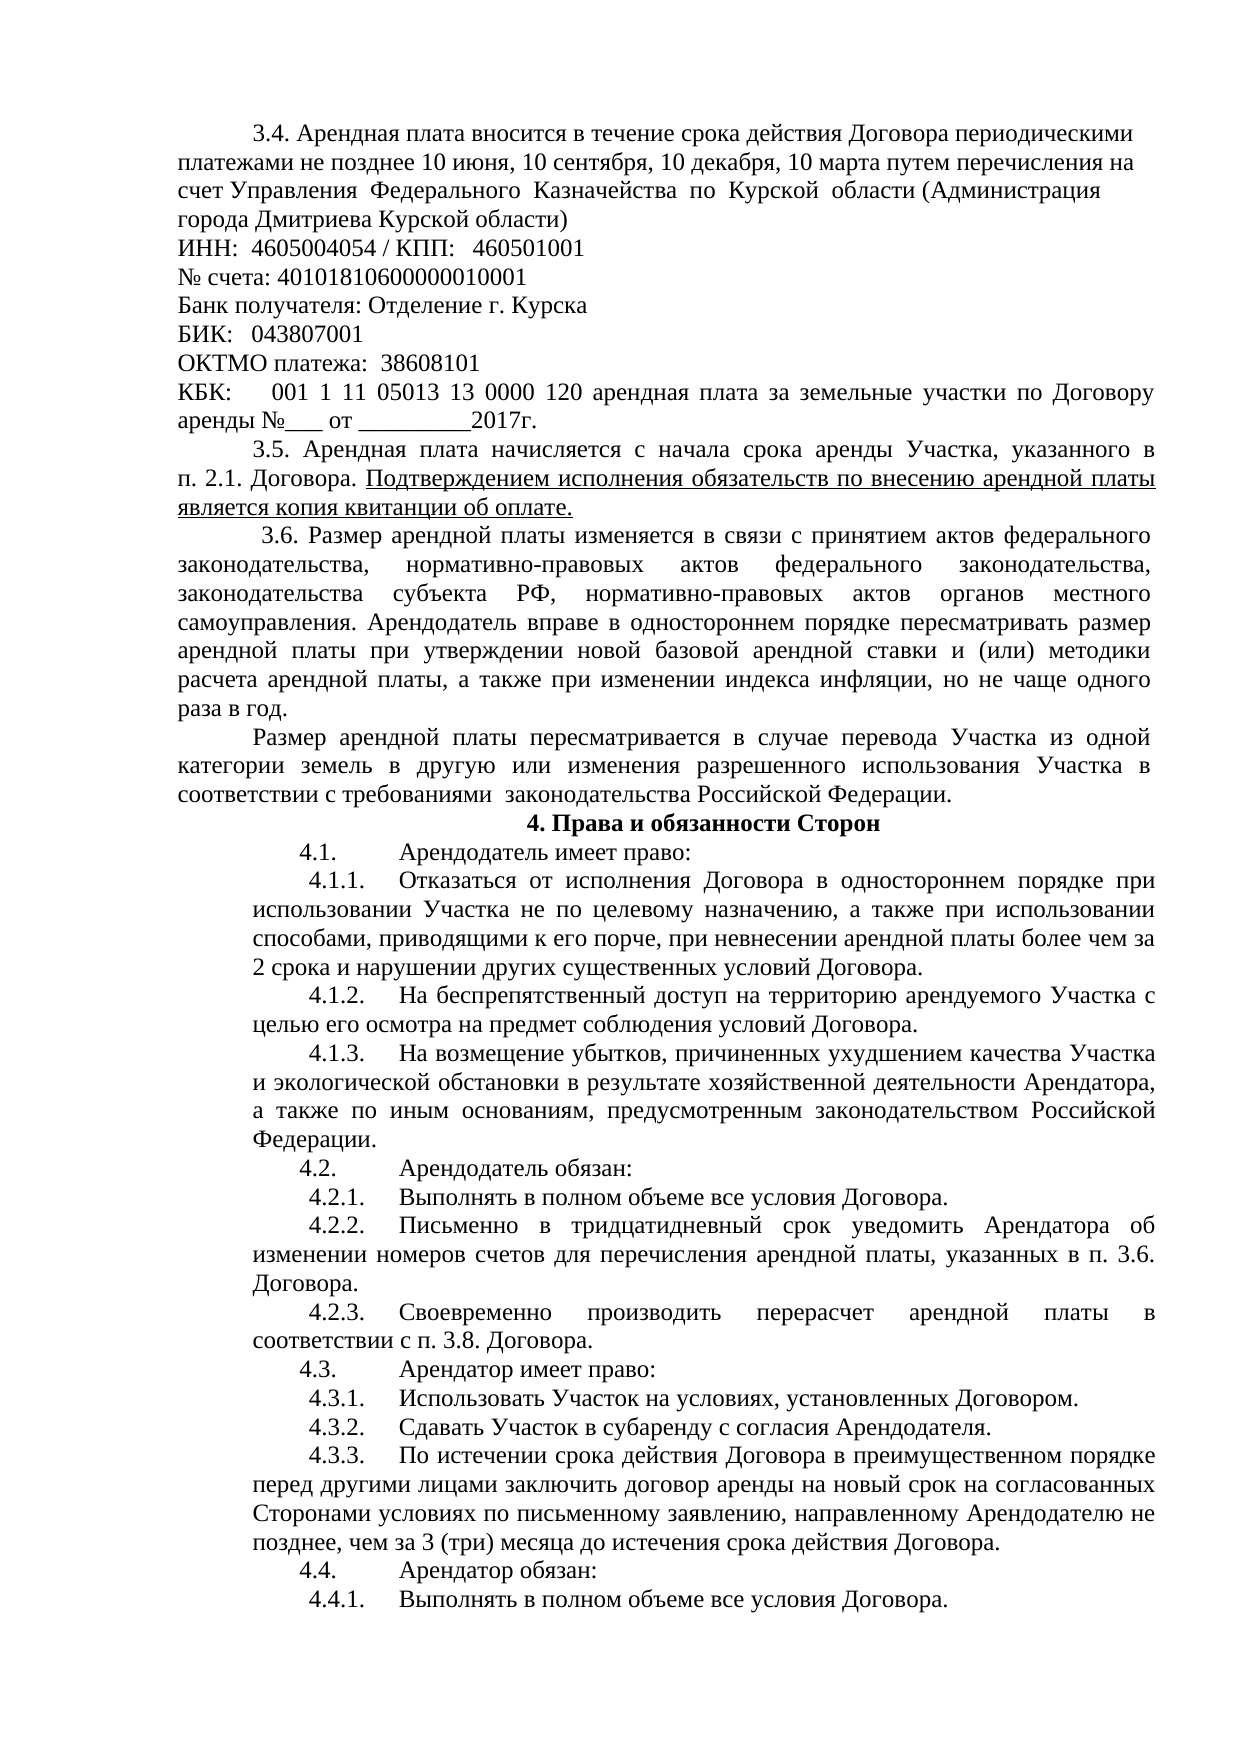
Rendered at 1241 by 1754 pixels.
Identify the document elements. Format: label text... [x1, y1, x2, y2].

list Письменно в тридцатидневный срок уведомить Арендатора об изменении номеров счетов для перечисления арендной платы, указанных в п. 3.6. Договора. [252, 1211, 1156, 1297]
text № счета: 40101810600000010001 [177, 262, 1152, 291]
text КБК: 001 1 11 05013 13 0000 120 арендная плата за земельные участки по Договору аренды №___ от _________2017г. [177, 377, 1156, 434]
list Использовать Участок на условиях, установленных Договором. [252, 1383, 1156, 1412]
list Отказаться от исполнения Договора в одностороннем порядке при использовании Участка не по целевому назначению, а также при использовании способами, приводящими к его порче, при невнесении арендной платы более чем за 2 срока и нарушении других существенных условий Договора. [252, 866, 1156, 981]
list Арендодатель обязан: [243, 1153, 1156, 1182]
text 3.4. Арендная плата вносится в течение срока действия Договора периодическими платежами не позднее 10 июня, 10 сентября, 10 декабря, 10 марта путем перечисления на счет Управления Федерального Казначейства по Курской области (Администрация города Дмитриева Курской области) [177, 118, 1152, 233]
list Арендатор обязан: [243, 1556, 1156, 1584]
list Арендатор имеет право: [243, 1354, 1156, 1383]
list Сдавать Участок в субаренду с согласия Арендодателя. [252, 1412, 1156, 1441]
text 3.5. Арендная плата начисляется с начала срока аренды Участка, указанного в п. 2.1. Договора. Подтверждением исполнения обязательств по внесению арендной платы является копия квитанции об оплате. [177, 434, 1156, 521]
text БИК: 043807001 [177, 319, 1152, 348]
list На возмещение убытков, причиненных ухудшением качества Участка и экологической обстановки в результате хозяйственной деятельности Арендатора, а также по иным основаниям, предусмотренным законодательством Российской Федерации. [252, 1038, 1156, 1153]
list Выполнять в полном объеме все условия Договора. [252, 1182, 1156, 1211]
list Своевременно производить перерасчет арендной платы в соответствии с п. 3.8. Договора. [252, 1297, 1156, 1354]
text 3.6. Размер арендной платы изменяется в связи с принятием актов федерального законодательства, нормативно-правовых актов федерального законодательства, законодательства субъекта РФ, нормативно-правовых актов органов местного самоуправления. Арендодатель вправе в одностороннем порядке пересматривать размер арендной платы при утверждении новой базовой арендной ставки и (или) методики расчета арендной платы, а также при изменении индекса инфляции, но не чаще одного раза в год. [177, 521, 1152, 722]
text ИНН: 4605004054 / КПП: 460501001 [177, 233, 1152, 262]
text ОКТМО платежа: 38608101 [177, 348, 1152, 377]
text Банк получателя: Отделение г. Курска [177, 291, 1152, 319]
list Выполнять в полном объеме все условия Договора. [252, 1584, 1156, 1613]
text Размер арендной платы пересматривается в случае перевода Участка из одной категории земель в другую или изменения разрешенного использования Участка в соответствии с требованиями законодательства Российской Федерации. [177, 722, 1152, 808]
text 4. Права и обязанности Сторон [177, 808, 1156, 837]
list По истечении срока действия Договора в преимущественном порядке перед другими лицами заключить договор аренды на новый срок на согласованных Сторонами условиях по письменному заявлению, направленному Арендодателю не позднее, чем за 3 (три) месяца до истечения срока действия Договора. [252, 1441, 1156, 1556]
list На беспрепятственный доступ на территорию арендуемого Участка с целью его осмотра на предмет соблюдения условий Договора. [252, 981, 1156, 1038]
list Арендодатель имеет право: [243, 837, 1156, 866]
